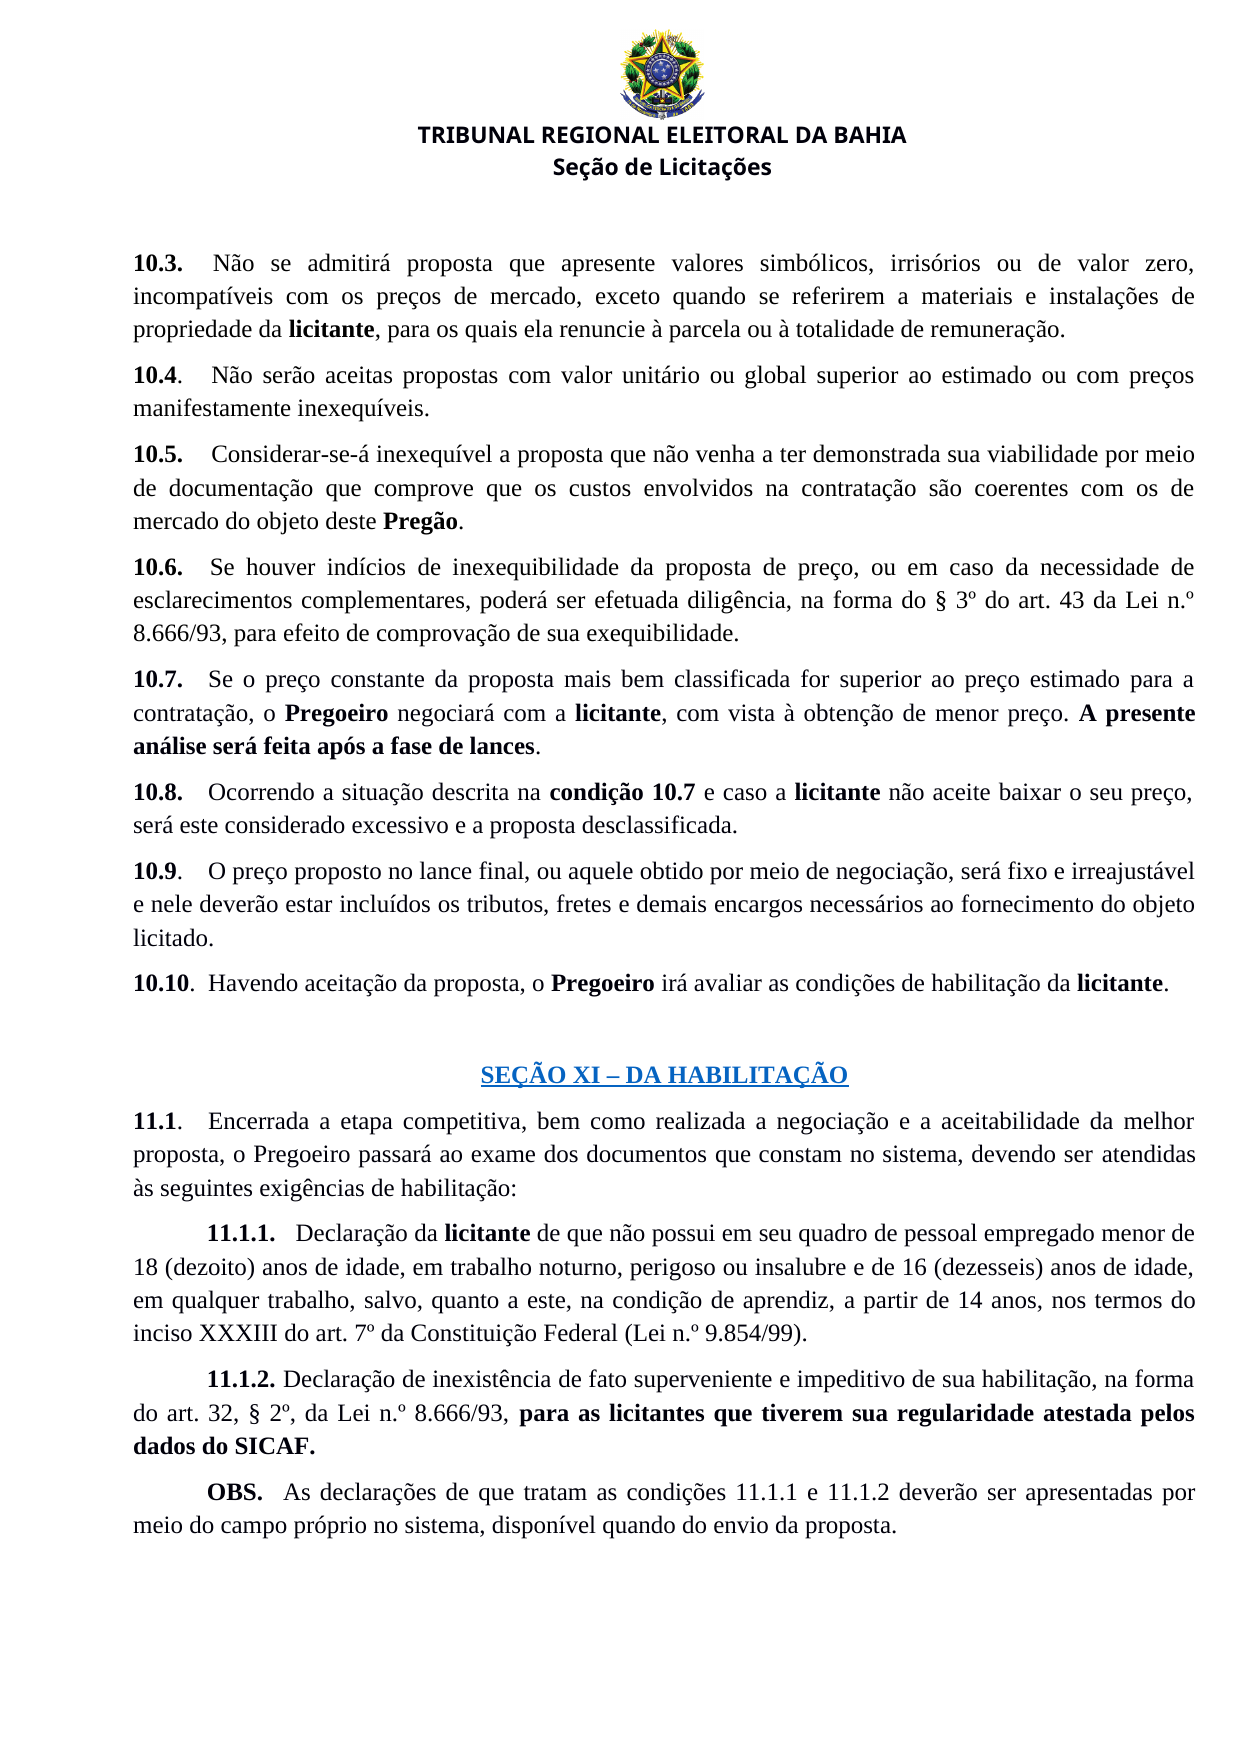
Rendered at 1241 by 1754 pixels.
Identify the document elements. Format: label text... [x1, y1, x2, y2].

text 11.1.2. Declaração de inexistência de fato superveniente e impeditivo de sua habilitação, na forma do art. 32, § 2º, da Lei n.º 8.666/93, para as licitantes que tiverem sua regularidade atestada pelos dados do SICAF. [133, 1361, 1196, 1461]
text 10.10. Havendo aceitação da proposta, o Pregoeiro irá avaliar as condições de habilitação da licitante. [133, 965, 1196, 998]
text 10.6. Se houver indícios de inexequibilidade da proposta de preço, ou em caso da necessidade de esclarecimentos complementares, poderá ser efetuada diligência, na forma do § 3º do art. 43 da Lei n.º 8.666/93, para efeito de comprovação de sua exequibilidade. [133, 548, 1196, 648]
text 11.1.1. Declaração da licitante de que não possui em seu quadro de pessoal empregado menor de 18 (dezoito) anos de idade, em trabalho noturno, perigoso ou insalubre e de 16 (dezesseis) anos de idade, em qualquer trabalho, salvo, quanto a este, na condição de aprendiz, a partir de 14 anos, nos termos do inciso XXXIII do art. 7º da Constituição Federal (Lei n.º 9.854/99). [133, 1215, 1196, 1348]
text 10.7. Se o preço constante da proposta mais bem classificada for superior ao preço estimado para a contratação, o Pregoeiro negociará com a licitante, com vista à obtenção de menor preço. A presente análise será feita após a fase de lances. [133, 661, 1196, 761]
text 10.4. Não serão aceitas propostas com valor unitário ou global superior ao estimado ou com preços manifestamente inexequíveis. [133, 357, 1196, 423]
text 10.5. Considerar-se-á inexequível a proposta que não venha a ter demonstrada sua viabilidade por meio de documentação que comprove que os custos envolvidos na contratação são coerentes com os de mercado do objeto deste Pregão. [133, 436, 1196, 536]
text 11.1. Encerrada a etapa competitiva, bem como realizada a negociação e a aceitabilidade da melhor proposta, o Pregoeiro passará ao exame dos documentos que constam no sistema, devendo ser atendidas às seguintes exigências de habilitação: [133, 1103, 1196, 1203]
text SEÇÃO XI – DA HABILITAÇÃO [133, 1057, 1196, 1090]
text 10.3. Não se admitirá proposta que apresente valores simbólicos, irrisórios ou de valor zero, incompatíveis com os preços de mercado, exceto quando se referirem a materiais e instalações de propriedade da licitante, para os quais ela renuncie à parcela ou à totalidade de remuneração. [133, 244, 1196, 344]
text 10.8. Ocorrendo a situação descrita na condição 10.7 e caso a licitante não aceite baixar o seu preço, será este considerado excessivo e a proposta desclassificada. [133, 773, 1193, 840]
text OBS. As declarações de que tratam as condições 11.1.1 e 11.1.2 deverão ser apresentadas por meio do campo próprio no sistema, disponível quando do envio da proposta. [133, 1473, 1196, 1540]
text 10.9. O preço proposto no lance final, ou aquele obtido por meio de negociação, será fixo e irreajustável e nele deverão estar incluídos os tributos, fretes e demais encargos necessários ao fornecimento do objeto licitado. [133, 853, 1196, 953]
